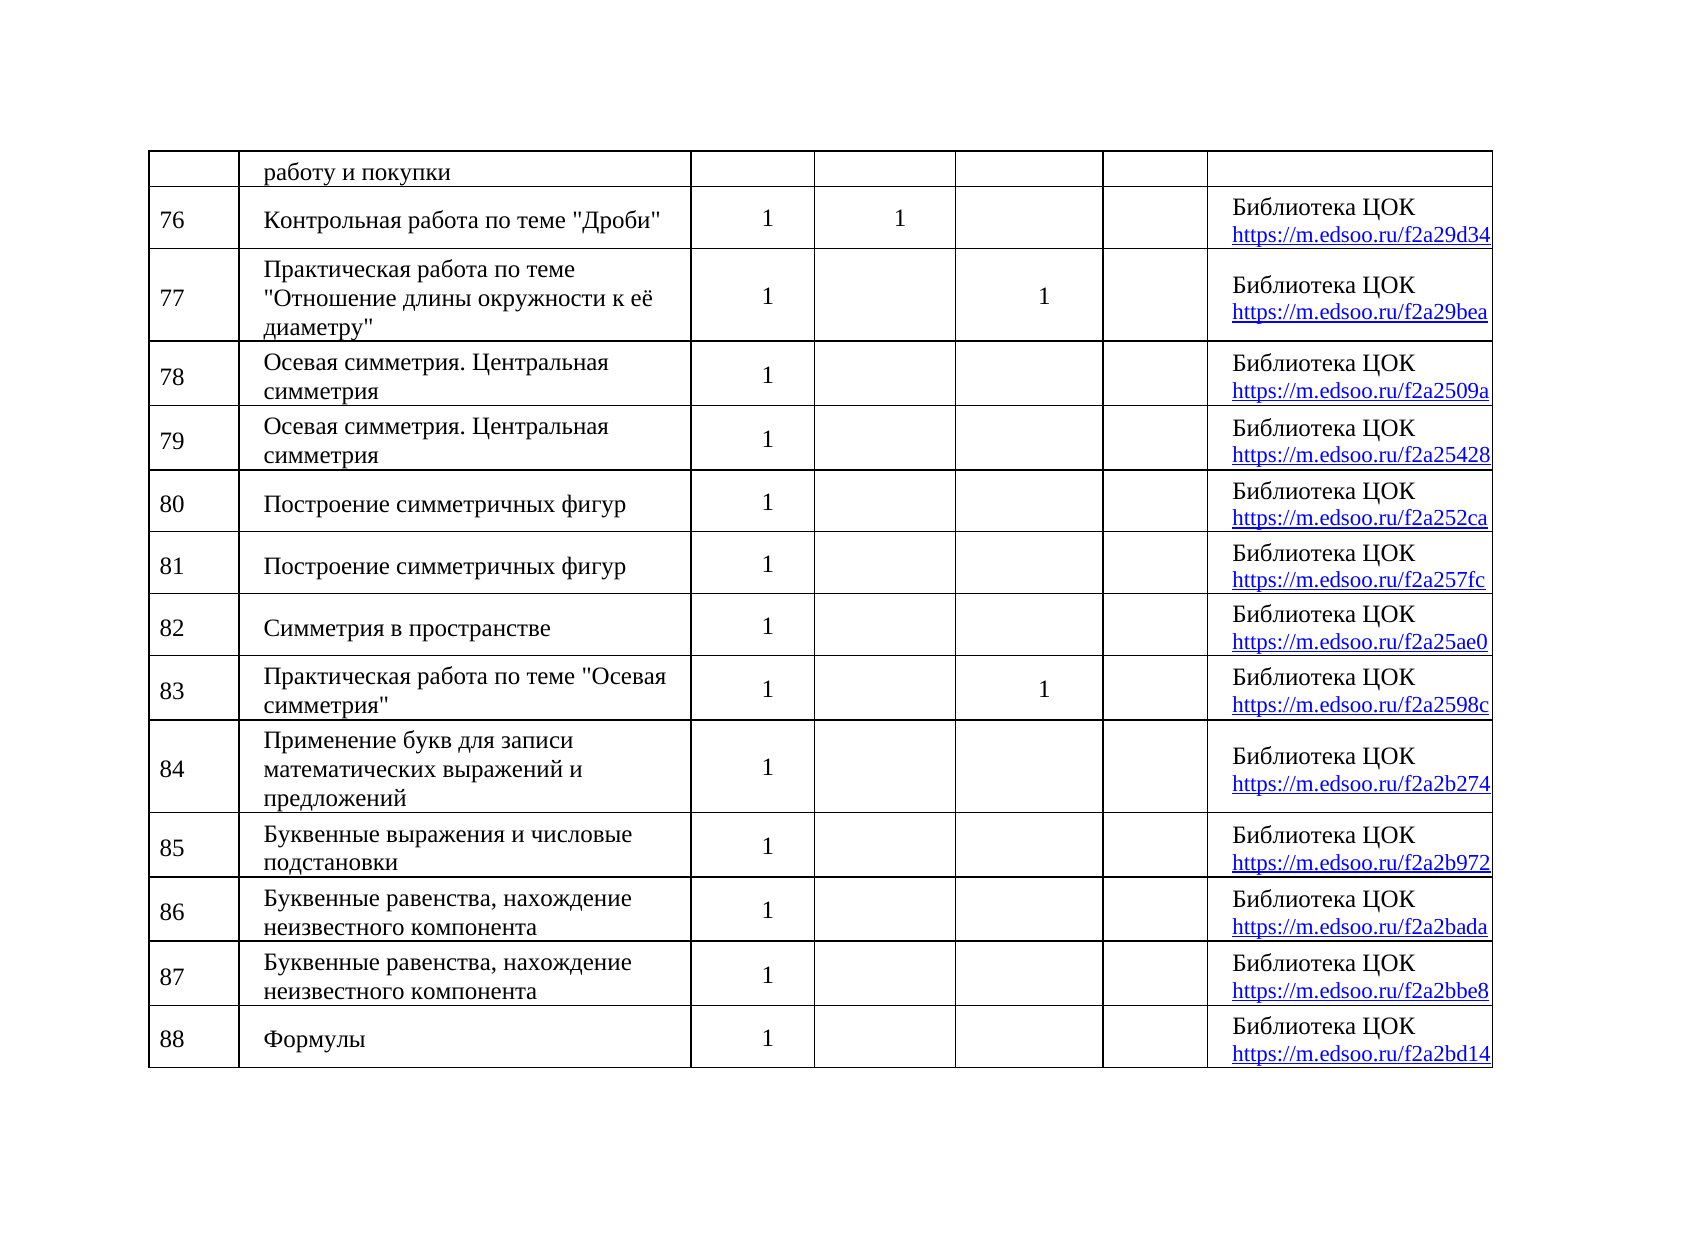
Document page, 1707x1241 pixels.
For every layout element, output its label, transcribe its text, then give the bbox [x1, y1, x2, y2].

table_cell 1 [692, 249, 814, 340]
table_cell 1 [692, 187, 814, 247]
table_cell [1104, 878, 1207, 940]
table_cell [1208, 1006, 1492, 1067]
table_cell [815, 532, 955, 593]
table_cell 1 [815, 187, 955, 247]
table_cell 1 [692, 152, 814, 186]
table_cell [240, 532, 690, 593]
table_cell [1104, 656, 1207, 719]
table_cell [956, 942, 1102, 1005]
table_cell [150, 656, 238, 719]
table_cell 75 [150, 152, 238, 186]
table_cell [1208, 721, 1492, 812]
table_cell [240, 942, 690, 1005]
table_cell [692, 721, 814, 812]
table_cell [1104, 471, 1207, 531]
table_cell [815, 342, 955, 405]
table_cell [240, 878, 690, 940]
table_cell [815, 249, 955, 340]
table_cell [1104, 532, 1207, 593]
table_cell Осевая симметрия. Центральная симметрия [240, 406, 690, 469]
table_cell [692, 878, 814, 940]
table_cell 1 [956, 249, 1102, 340]
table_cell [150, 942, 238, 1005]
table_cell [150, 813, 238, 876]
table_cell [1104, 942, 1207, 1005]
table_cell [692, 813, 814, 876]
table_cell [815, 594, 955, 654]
table_cell 80 [150, 471, 238, 531]
table_cell Библиотека ЦОК https://m.edsoo.ru/f2a25428 [1208, 406, 1492, 469]
table_cell [815, 406, 955, 469]
table_cell Осевая симметрия. Центральная симметрия [240, 342, 690, 405]
table_cell [956, 342, 1102, 405]
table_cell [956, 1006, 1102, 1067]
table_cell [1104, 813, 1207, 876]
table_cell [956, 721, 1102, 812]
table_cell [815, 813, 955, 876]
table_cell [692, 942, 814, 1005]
table_cell [1208, 152, 1492, 186]
table_cell [956, 406, 1102, 469]
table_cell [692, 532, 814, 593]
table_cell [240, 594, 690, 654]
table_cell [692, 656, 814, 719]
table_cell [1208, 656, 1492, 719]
table_cell Контрольная работа по теме "Дроби" [240, 187, 690, 247]
table_cell 77 [150, 249, 238, 340]
table_cell 79 [150, 406, 238, 469]
table_cell Библиотека ЦОК https://m.edsoo.ru/f2a29d34 [1208, 187, 1492, 247]
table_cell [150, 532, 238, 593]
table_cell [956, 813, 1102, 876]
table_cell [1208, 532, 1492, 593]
table_cell [815, 152, 955, 186]
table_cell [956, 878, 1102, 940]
table_cell 78 [150, 342, 238, 405]
table_cell [1104, 152, 1207, 186]
table_cell Практическая работа по теме "Отношение длины окружности к её диаметру" [240, 249, 690, 340]
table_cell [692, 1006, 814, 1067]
table_cell 1 [692, 406, 814, 469]
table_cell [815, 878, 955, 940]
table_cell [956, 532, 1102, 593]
table_cell [956, 471, 1102, 531]
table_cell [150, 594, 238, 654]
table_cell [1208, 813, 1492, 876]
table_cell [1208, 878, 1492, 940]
table_cell 1 [692, 471, 814, 531]
table_cell Библиотека ЦОК https://m.edsoo.ru/f2a29bea [1208, 249, 1492, 340]
table_cell [1104, 406, 1207, 469]
table_cell [1104, 342, 1207, 405]
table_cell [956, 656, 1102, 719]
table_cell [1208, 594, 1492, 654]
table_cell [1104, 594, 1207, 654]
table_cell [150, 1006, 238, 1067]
table_cell Библиотека ЦОК https://m.edsoo.ru/f2a2509a [1208, 342, 1492, 405]
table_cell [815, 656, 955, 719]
table_cell [815, 471, 955, 531]
table_cell [1104, 249, 1207, 340]
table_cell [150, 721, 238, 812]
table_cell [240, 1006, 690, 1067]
table_cell [956, 152, 1102, 186]
table_cell [956, 187, 1102, 247]
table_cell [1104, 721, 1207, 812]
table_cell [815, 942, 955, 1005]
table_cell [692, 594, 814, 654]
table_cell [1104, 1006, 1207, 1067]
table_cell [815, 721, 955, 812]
table_cell Построение симметричных фигур [240, 471, 690, 531]
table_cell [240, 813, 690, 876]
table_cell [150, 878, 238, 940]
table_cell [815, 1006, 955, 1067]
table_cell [240, 152, 690, 186]
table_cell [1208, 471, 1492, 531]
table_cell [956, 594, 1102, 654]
table_cell 1 [692, 342, 814, 405]
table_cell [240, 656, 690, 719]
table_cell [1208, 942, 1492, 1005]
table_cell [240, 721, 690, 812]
table_cell 76 [150, 187, 238, 247]
table_cell [1104, 187, 1207, 247]
